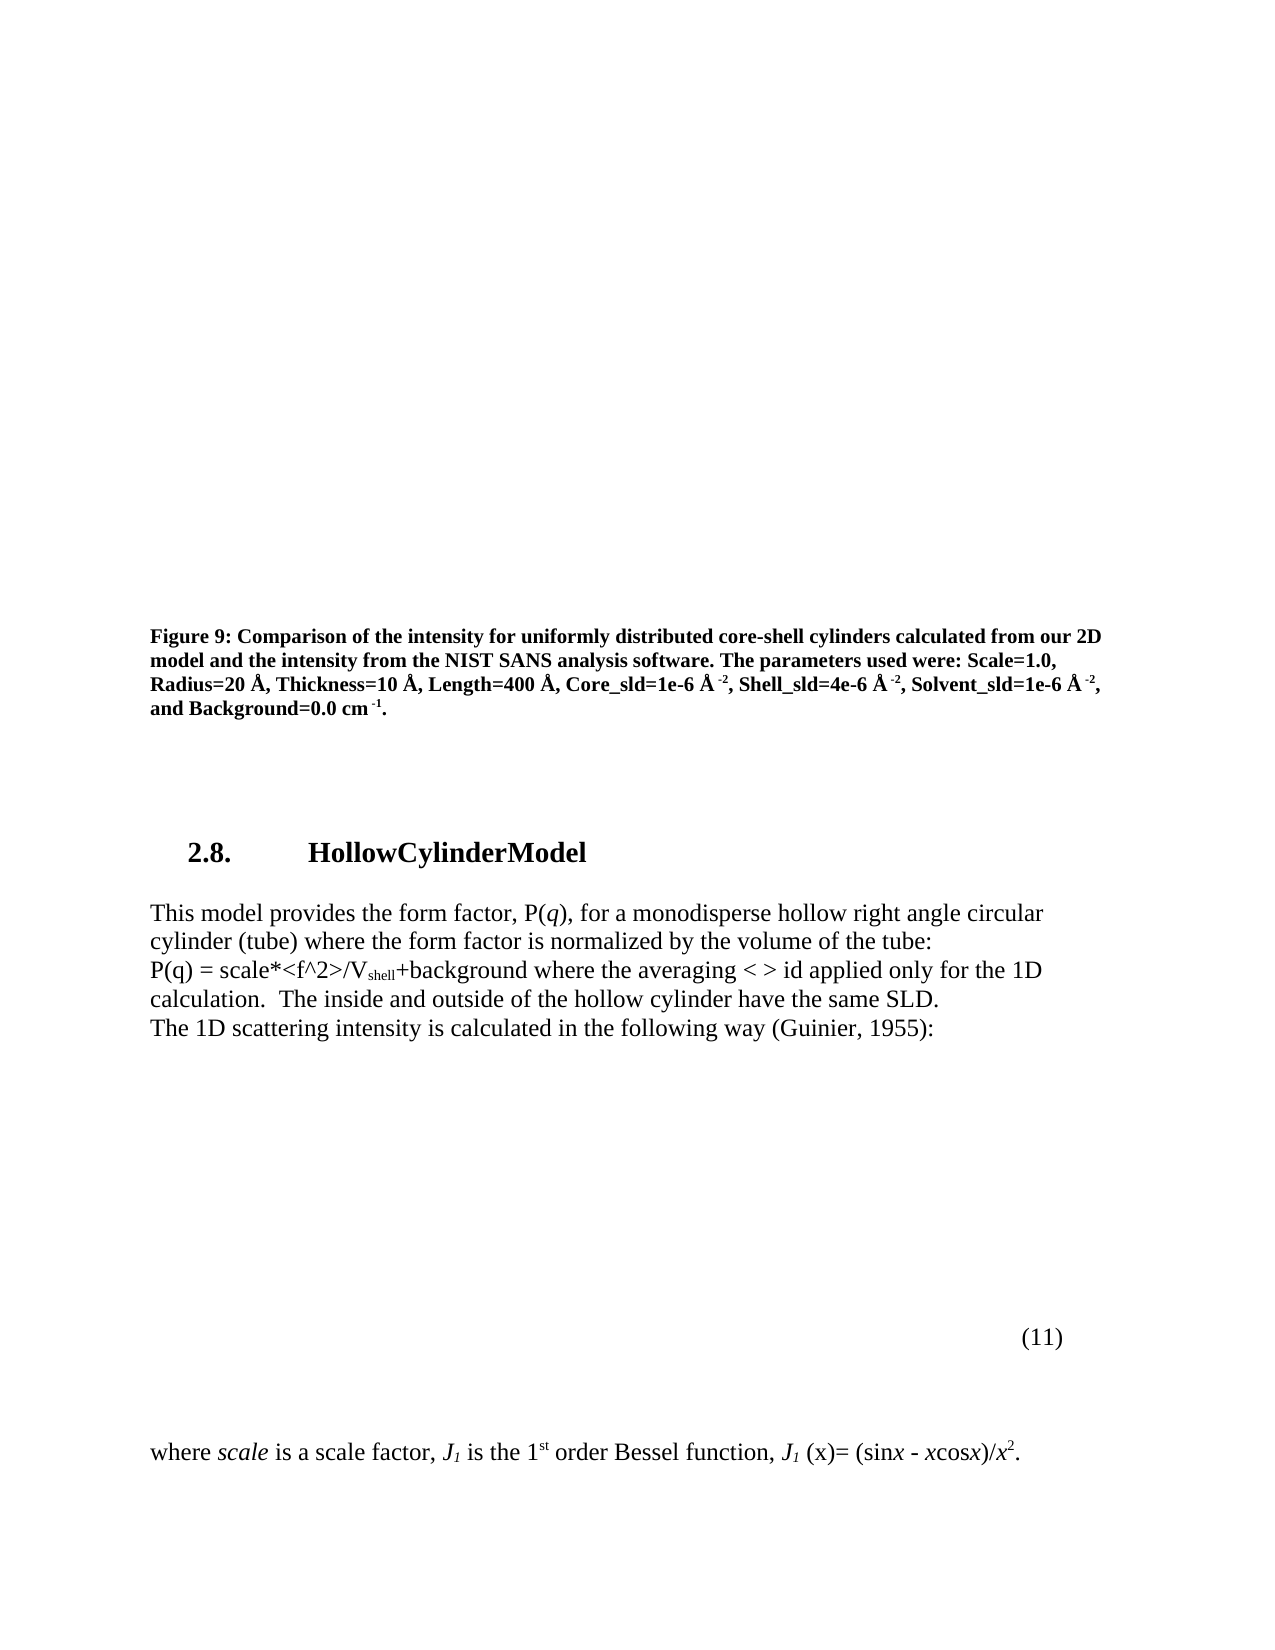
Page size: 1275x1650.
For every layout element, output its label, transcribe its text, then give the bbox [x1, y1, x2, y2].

text Figure 9: Comparison of the intensity for uniformly distributed core-shell cylinders calculated from our 2D model and the intensity from the NIST SANS analysis software. The parameters used were: Scale=1.0, Radius=20 Å, Thickness=10 Å, Length=400 Å, Core_sld=1e-6 Å -2, Shell_sld=4e-6 Å -2, Solvent_sld=1e-6 Å -2, and Background=0.0 cm -1. [150, 624, 1125, 720]
text (11) [150, 1070, 1125, 1351]
text 2.8. HollowCylinderModel [187, 835, 1125, 869]
text where scale is a scale factor, J1 is the 1st order Bessel function, J1 (x)= (sinx - xcosx)/x2. [150, 1437, 1125, 1466]
text P(q) = scale*<f^2>/Vshell+background where the averaging < > id applied only for the 1D calculation. The inside and outside of the hollow cylinder have the same SLD. [150, 955, 1125, 1013]
text The 1D scattering intensity is calculated in the following way (Guinier, 1955): [150, 1013, 1125, 1041]
text This model provides the form factor, P(q), for a monodisperse hollow right angle circular cylinder (tube) where the form factor is normalized by the volume of the tube: [150, 898, 1125, 955]
